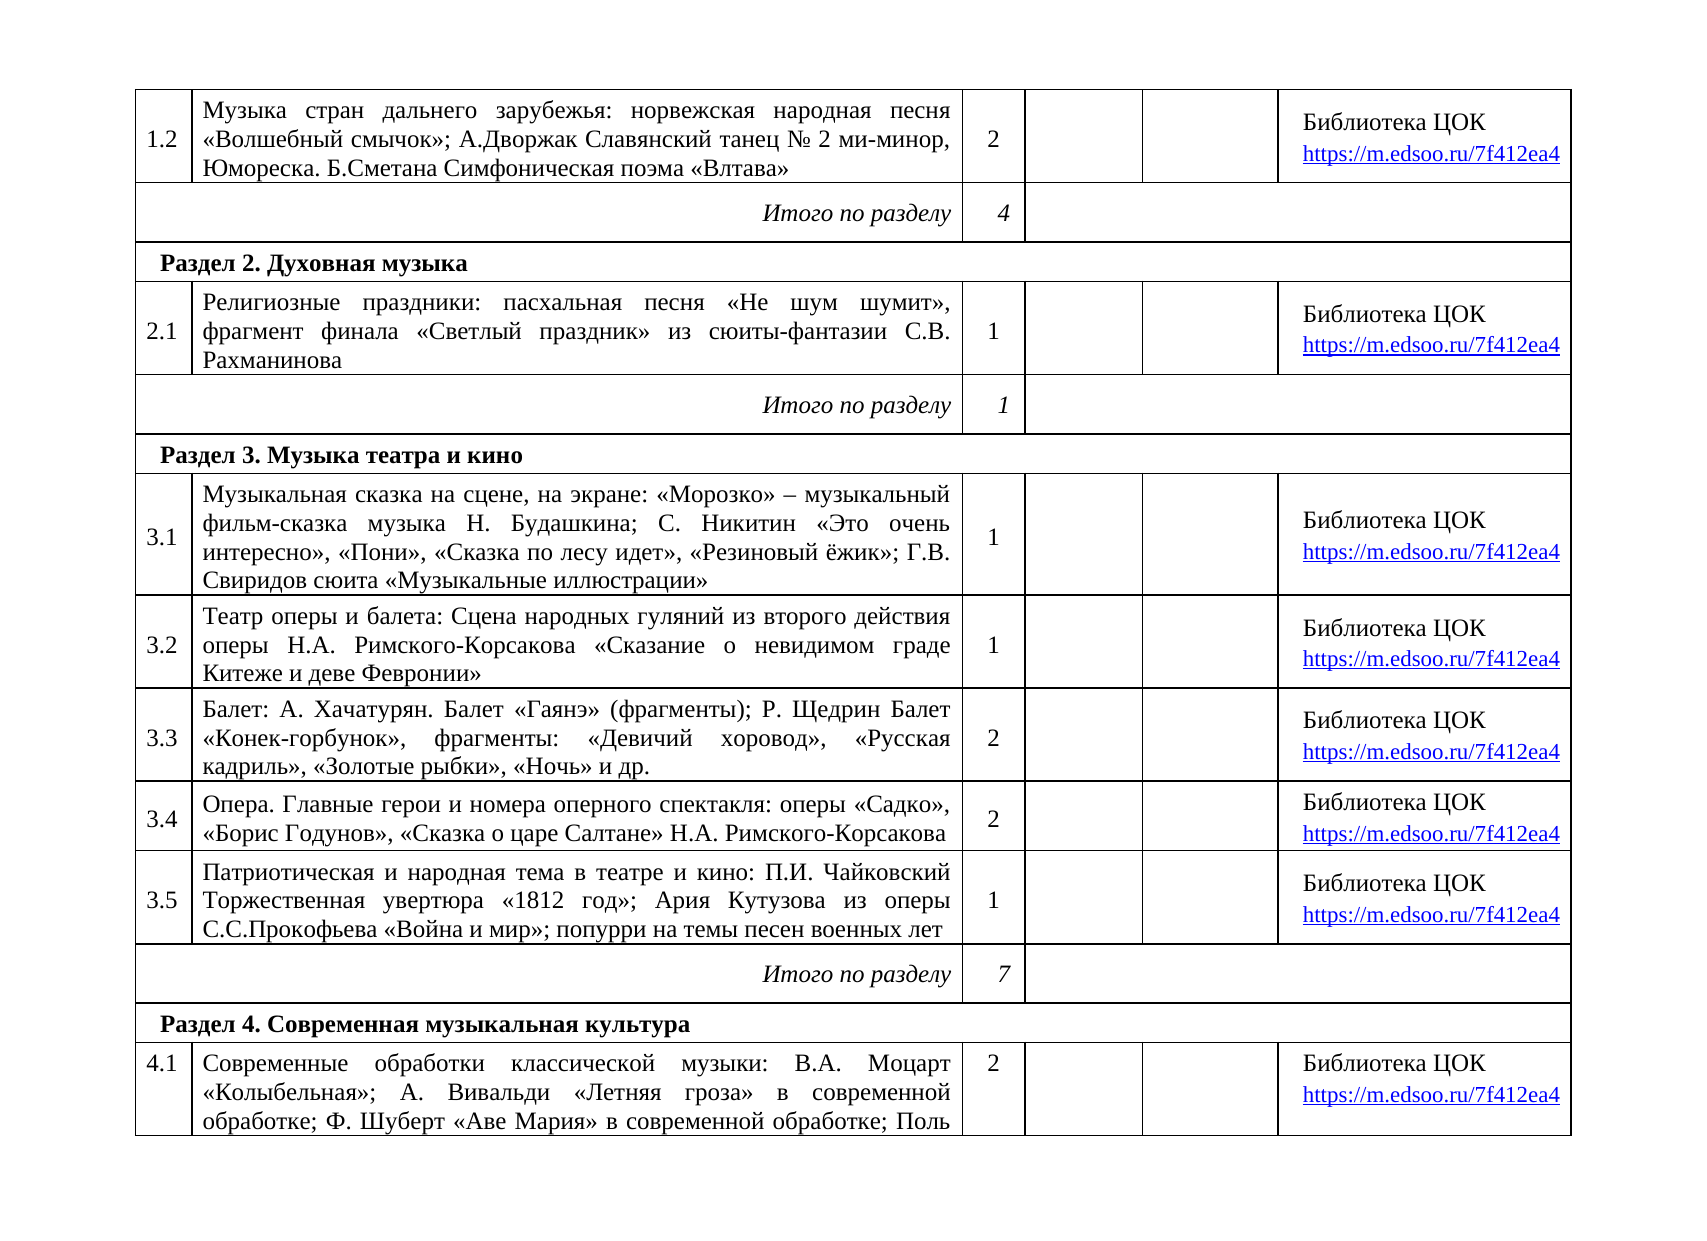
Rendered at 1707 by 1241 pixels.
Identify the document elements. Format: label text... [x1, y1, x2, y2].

table_cell 2 [963, 90, 1024, 182]
table_cell Библиотека ЦОК https://m.edsoo.ru/7f412ea4 [1279, 596, 1570, 687]
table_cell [193, 1043, 962, 1135]
table_cell 1 [963, 375, 1024, 433]
table_cell Библиотека ЦОК https://m.edsoo.ru/7f412ea4 [1279, 474, 1570, 594]
table_cell [1026, 474, 1142, 594]
table_cell 4.1 [136, 1043, 191, 1135]
table_cell [1143, 689, 1277, 780]
table_cell 1 [963, 474, 1024, 594]
table_cell 3.2 [136, 596, 191, 687]
table_cell 3.5 [136, 851, 191, 943]
table_cell Библиотека ЦОК https://m.edsoo.ru/7f412ea4 [1279, 851, 1570, 943]
table_cell 3.4 [136, 782, 191, 850]
table_cell 7 [963, 945, 1024, 1002]
table_cell Итого по разделу [136, 375, 962, 433]
table_cell Опера. Главные герои и номера оперного спектакля: оперы «Садко», «Борис Годунов», «Сказка о царе Салтане» Н.А. Римского-Корсакова [193, 782, 962, 850]
table_cell [1143, 1043, 1277, 1135]
table_cell Музыка стран дальнего зарубежья: норвежская народная песня «Волшебный смычок»; А.Дворжак Славянский танец № 2 ми-минор, Юмореска. Б.Сметана Симфоническая поэма «Влтава» [193, 90, 962, 182]
table_cell [1026, 90, 1142, 182]
table_cell 4 [963, 183, 1024, 241]
table_cell [1026, 375, 1570, 433]
table_cell Раздел 2. Духовная музыка [136, 243, 1570, 281]
table_cell Библиотека ЦОК https://m.edsoo.ru/7f412ea4 [1279, 689, 1570, 780]
table_cell Библиотека ЦОК https://m.edsoo.ru/7f412ea4 [1279, 282, 1570, 373]
table_cell 1 [963, 282, 1024, 373]
table_cell [1143, 90, 1277, 182]
table_cell 3.1 [136, 474, 191, 594]
table_cell Патриотическая и народная тема в театре и кино: П.И. Чайковский Торжественная увертюра «1812 год»; Ария Кутузова из оперы С.С.Прокофьева «Война и мир»; попурри на темы песен военных лет [193, 851, 962, 943]
table_cell [1143, 782, 1277, 850]
table_cell Итого по разделу [136, 183, 962, 241]
table_cell [1026, 596, 1142, 687]
table_cell 1 [963, 851, 1024, 943]
table_cell 2 [963, 782, 1024, 850]
table_cell Раздел 4. Современная музыкальная культура [136, 1004, 1570, 1042]
table_cell [1026, 782, 1142, 850]
table_cell [1026, 1043, 1142, 1135]
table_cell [1279, 90, 1570, 182]
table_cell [1279, 1043, 1570, 1135]
table_cell Библиотека ЦОК https://m.edsoo.ru/7f412ea4 [1279, 782, 1570, 850]
table_cell Итого по разделу [136, 945, 962, 1002]
table_cell [1026, 851, 1142, 943]
table_cell [1026, 689, 1142, 780]
table_cell Религиозные праздники: пасхальная песня «Не шум шумит», фрагмент финала «Светлый праздник» из сюиты-фантазии С.В. Рахманинова [193, 282, 962, 373]
table_cell [1143, 596, 1277, 687]
table_cell Раздел 3. Музыка театра и кино [136, 435, 1570, 472]
table_cell Театр оперы и балета: Сцена народных гуляний из второго действия оперы Н.А. Римского-Корсакова «Сказание о невидимом граде Китеже и деве Февронии» [193, 596, 962, 687]
table_cell [1026, 183, 1570, 241]
table_cell Музыкальная сказка на сцене, на экране: «Морозко» – музыкальный фильм-сказка музыка Н. Будашкина; С. Никитин «Это очень интересно», «Пони», «Сказка по лесу идет», «Резиновый ёжик»; Г.В. Свиридов сюита «Музыкальные иллюстрации» [193, 474, 962, 594]
table_cell 1.2 [136, 90, 191, 182]
table_cell [1143, 851, 1277, 943]
table_cell 2.1 [136, 282, 191, 373]
table_cell [1143, 474, 1277, 594]
table_cell Балет: А. Хачатурян. Балет «Гаянэ» (фрагменты); Р. Щедрин Балет «Конек-горбунок», фрагменты: «Девичий хоровод», «Русская кадриль», «Золотые рыбки», «Ночь» и др. [193, 689, 962, 780]
table_cell 1 [963, 596, 1024, 687]
table_cell [1143, 282, 1277, 373]
table_cell 2 [963, 689, 1024, 780]
table_cell [1026, 282, 1142, 373]
table_cell 2 [963, 1043, 1024, 1135]
table_cell 3.3 [136, 689, 191, 780]
table_cell [1026, 945, 1570, 1002]
